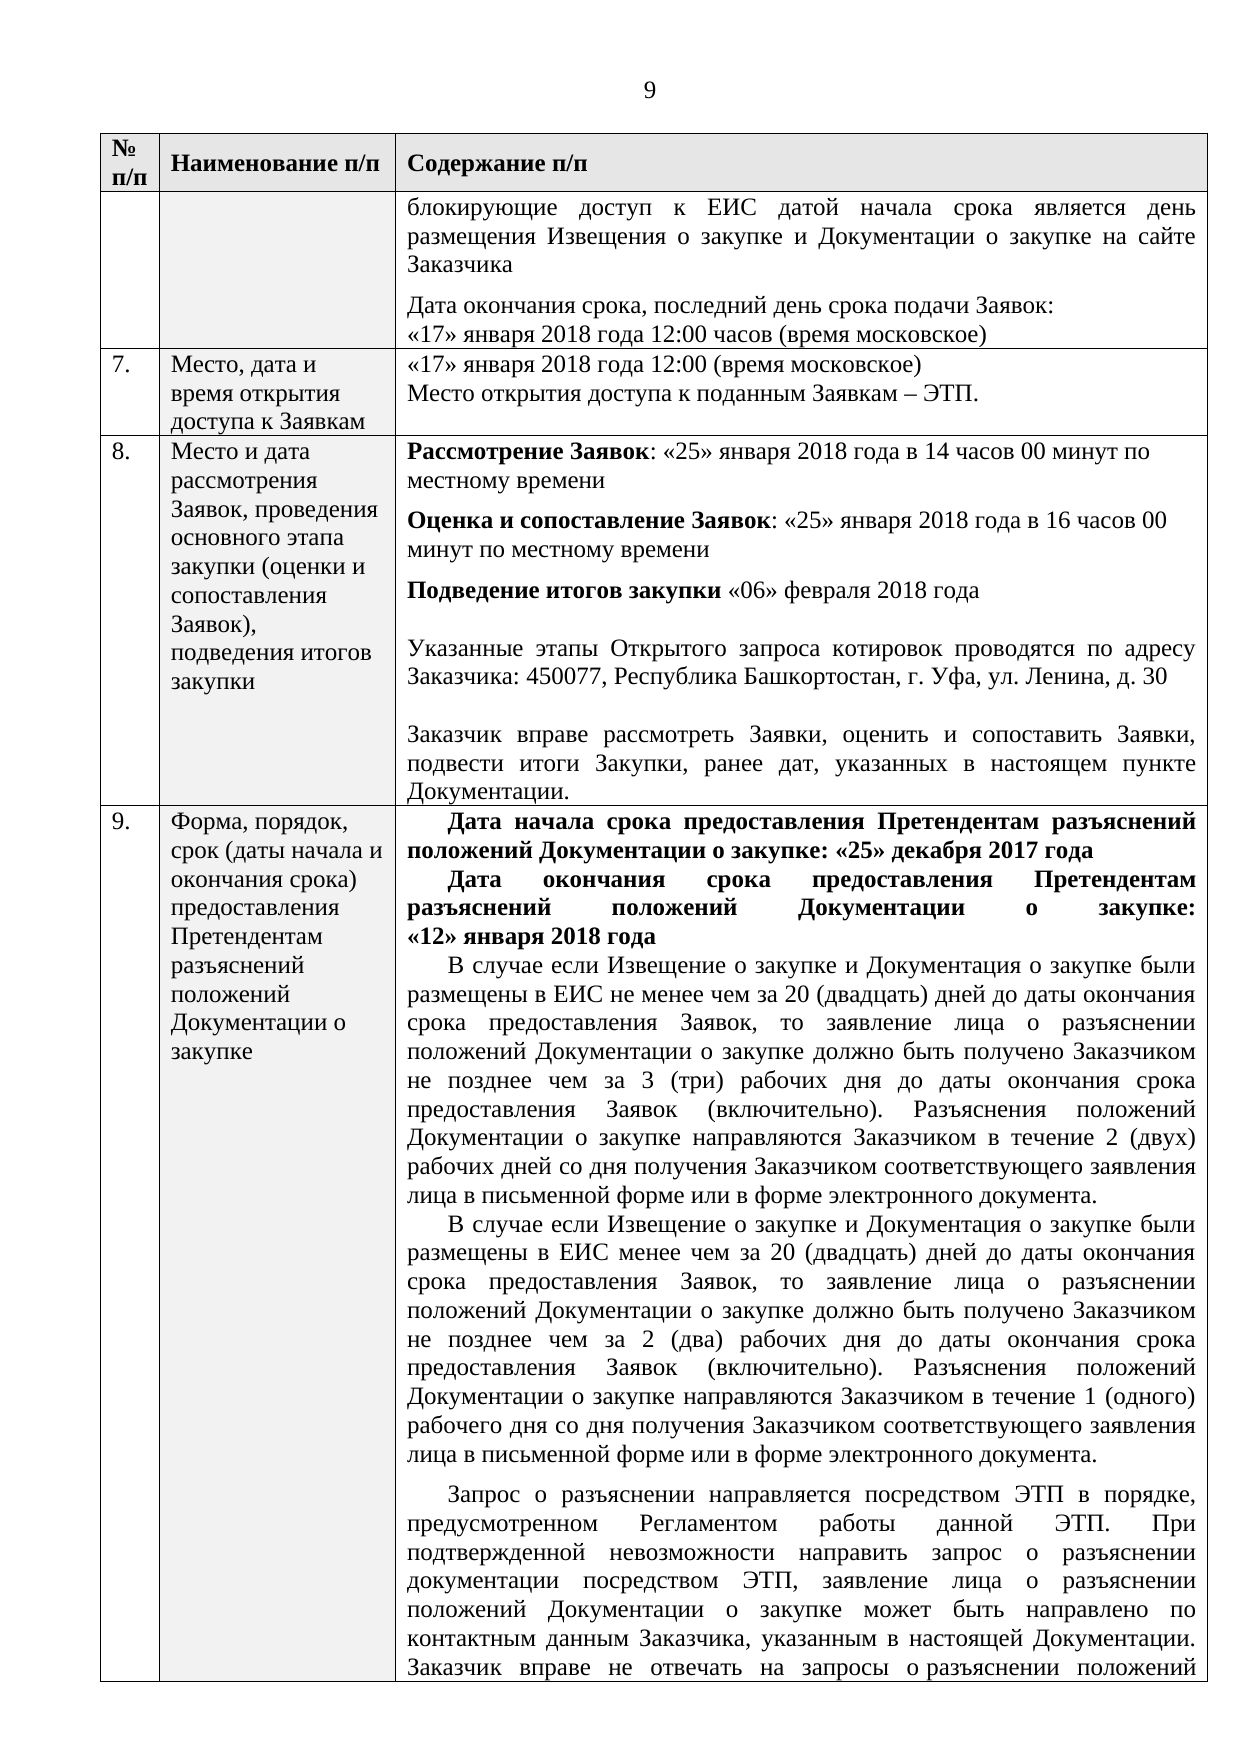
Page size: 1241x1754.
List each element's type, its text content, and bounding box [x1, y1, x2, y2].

table_cell [101, 806, 159, 1681]
table_cell [101, 436, 159, 805]
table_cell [396, 806, 1207, 1681]
table_header № п/п [101, 134, 159, 191]
table_cell [101, 192, 159, 348]
table_cell [101, 349, 159, 435]
table_header Наименование п/п [160, 134, 395, 191]
table_header Содержание п/п [396, 134, 1207, 191]
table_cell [160, 806, 395, 1681]
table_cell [160, 192, 395, 348]
table_cell Место и дата рассмотрения Заявок, проведения основного этапа закупки (оценки и сопоставления Заявок), подведения итогов закупки [160, 436, 395, 805]
table_cell Рассмотрение Заявок: «25» января 2018 года в 14 часов 00 минут по местному времени Оценка и сопоставление Заявок: «25» января 2018 года в 16 часов 00 минут по местному времени Подведение итогов закупки «06» февраля 2018 года Указанные этапы Открытого запроса котировок проводятся по адресу Заказчика: 450077, Республика Башкортостан, г. Уфа, ул. Ленина, д. 30 Заказчик вправе рассмотреть Заявки, оценить и сопоставить Заявки, подвести итоги Закупки, ранее дат, указанных в настоящем пункте Документации. [396, 436, 1207, 805]
table_cell Место, дата и время открытия доступа к Заявкам [160, 349, 395, 435]
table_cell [396, 192, 1207, 348]
table_cell «17» января 2018 года 12:00 (время московское) Место открытия доступа к поданным Заявкам – ЭТП. [396, 349, 1207, 435]
